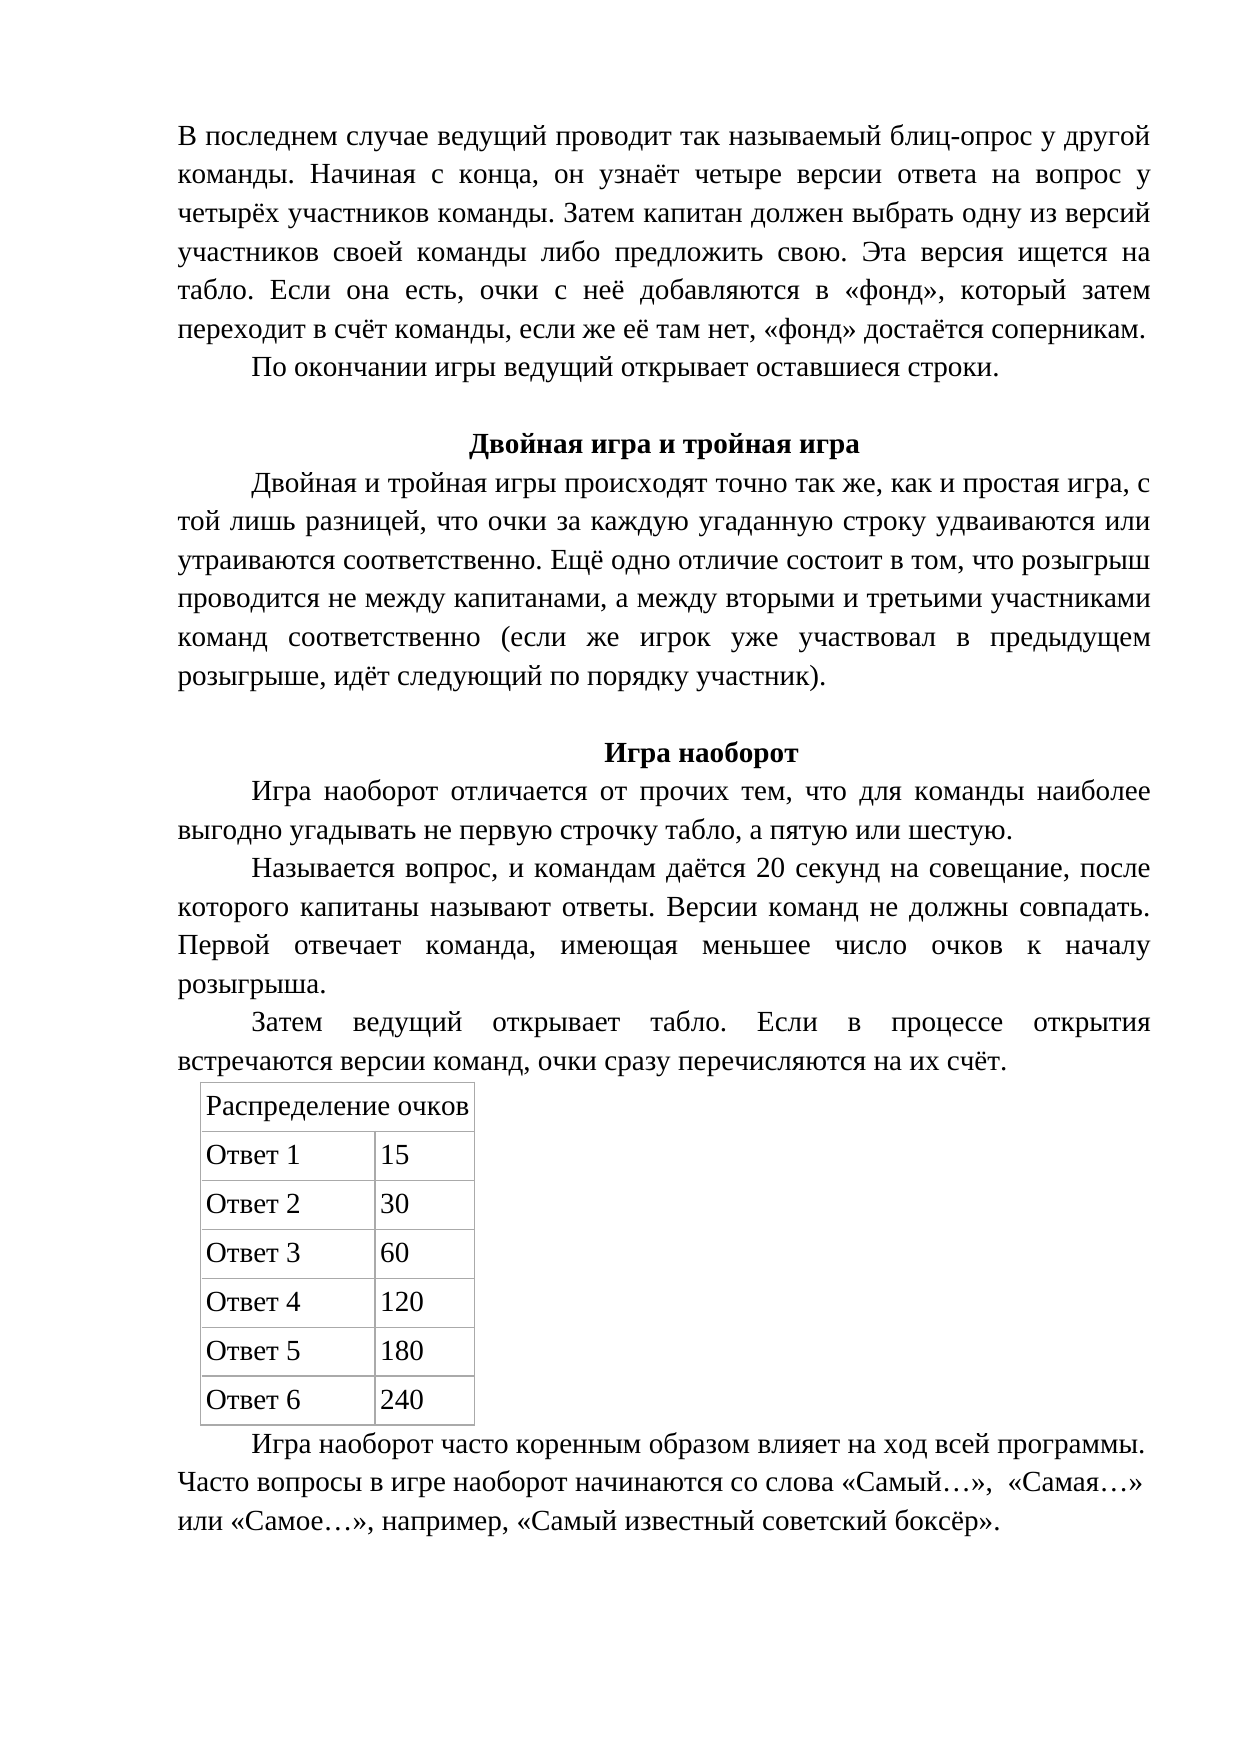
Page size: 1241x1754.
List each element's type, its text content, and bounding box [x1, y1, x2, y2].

text В последнем случае ведущий проводит так называемый блиц-опрос у другой команды. Начиная с конца, он узнаёт четыре версии ответа на вопрос у четырёх участников команды. Затем капитан должен выбрать одну из версий участников своей команды либо предложить свою. Эта версия ищется на табло. Если она есть, очки с неё добавляются в «фонд», который затем переходит в счёт команды, если же её там нет, «фонд» достаётся соперникам. [177, 118, 1152, 344]
text По окончании игры ведущий открывает оставшиеся строки. [177, 349, 1152, 383]
table_cell 180 [376, 1328, 474, 1375]
text Часто вопросы в игре наоборот начинаются со слова «Самый…», «Самая…» или «Самое…», например, «Самый известный советский боксёр». [177, 1464, 1152, 1569]
table_cell 30 [376, 1181, 474, 1228]
table_cell Ответ 6 [201, 1376, 374, 1424]
table_cell 60 [376, 1230, 474, 1277]
table_cell 240 [376, 1377, 474, 1424]
table_cell 15 [376, 1132, 474, 1179]
table_cell Ответ 5 [201, 1328, 374, 1375]
table_cell 120 [376, 1279, 474, 1326]
text Затем ведущий открывает табло. Если в процессе открытия встречаются версии команд, очки сразу перечисляются на их счёт. [177, 1004, 1152, 1077]
text Двойная игра и тройная игра [177, 426, 1152, 460]
table_cell Ответ 2 [201, 1181, 374, 1228]
text Называется вопрос, и командам даётся 20 секунд на совещание, после которого капитаны называют ответы. Версии команд не должны совпадать. Первой отвечает команда, имеющая меньшее число очков к началу розыгрыша. [177, 850, 1152, 999]
text Игра наоборот [177, 735, 1152, 768]
table_cell Ответ 1 [201, 1132, 374, 1179]
table_cell Ответ 3 [201, 1230, 374, 1277]
text Двойная и тройная игры происходят точно так же, как и простая игра, с той лишь разницей, что очки за каждую угаданную строку удваиваются или утраиваются соответственно. Ещё одно отличие состоит в том, что розыгрыш проводится не между капитанами, а между вторыми и третьими участниками команд соответственно (если же игрок уже участвовал в предыдущем розыгрыше, идёт следующий по порядку участник). [177, 465, 1152, 691]
text Игра наоборот часто коренным образом влияет на ход всей программы. [177, 1426, 1152, 1459]
table_header Распределение очков [201, 1083, 474, 1131]
text Игра наоборот отличается от прочих тем, что для команды наиболее выгодно угадывать не первую строчку табло, а пятую или шестую. [177, 773, 1152, 845]
table_cell Ответ 4 [201, 1279, 374, 1326]
